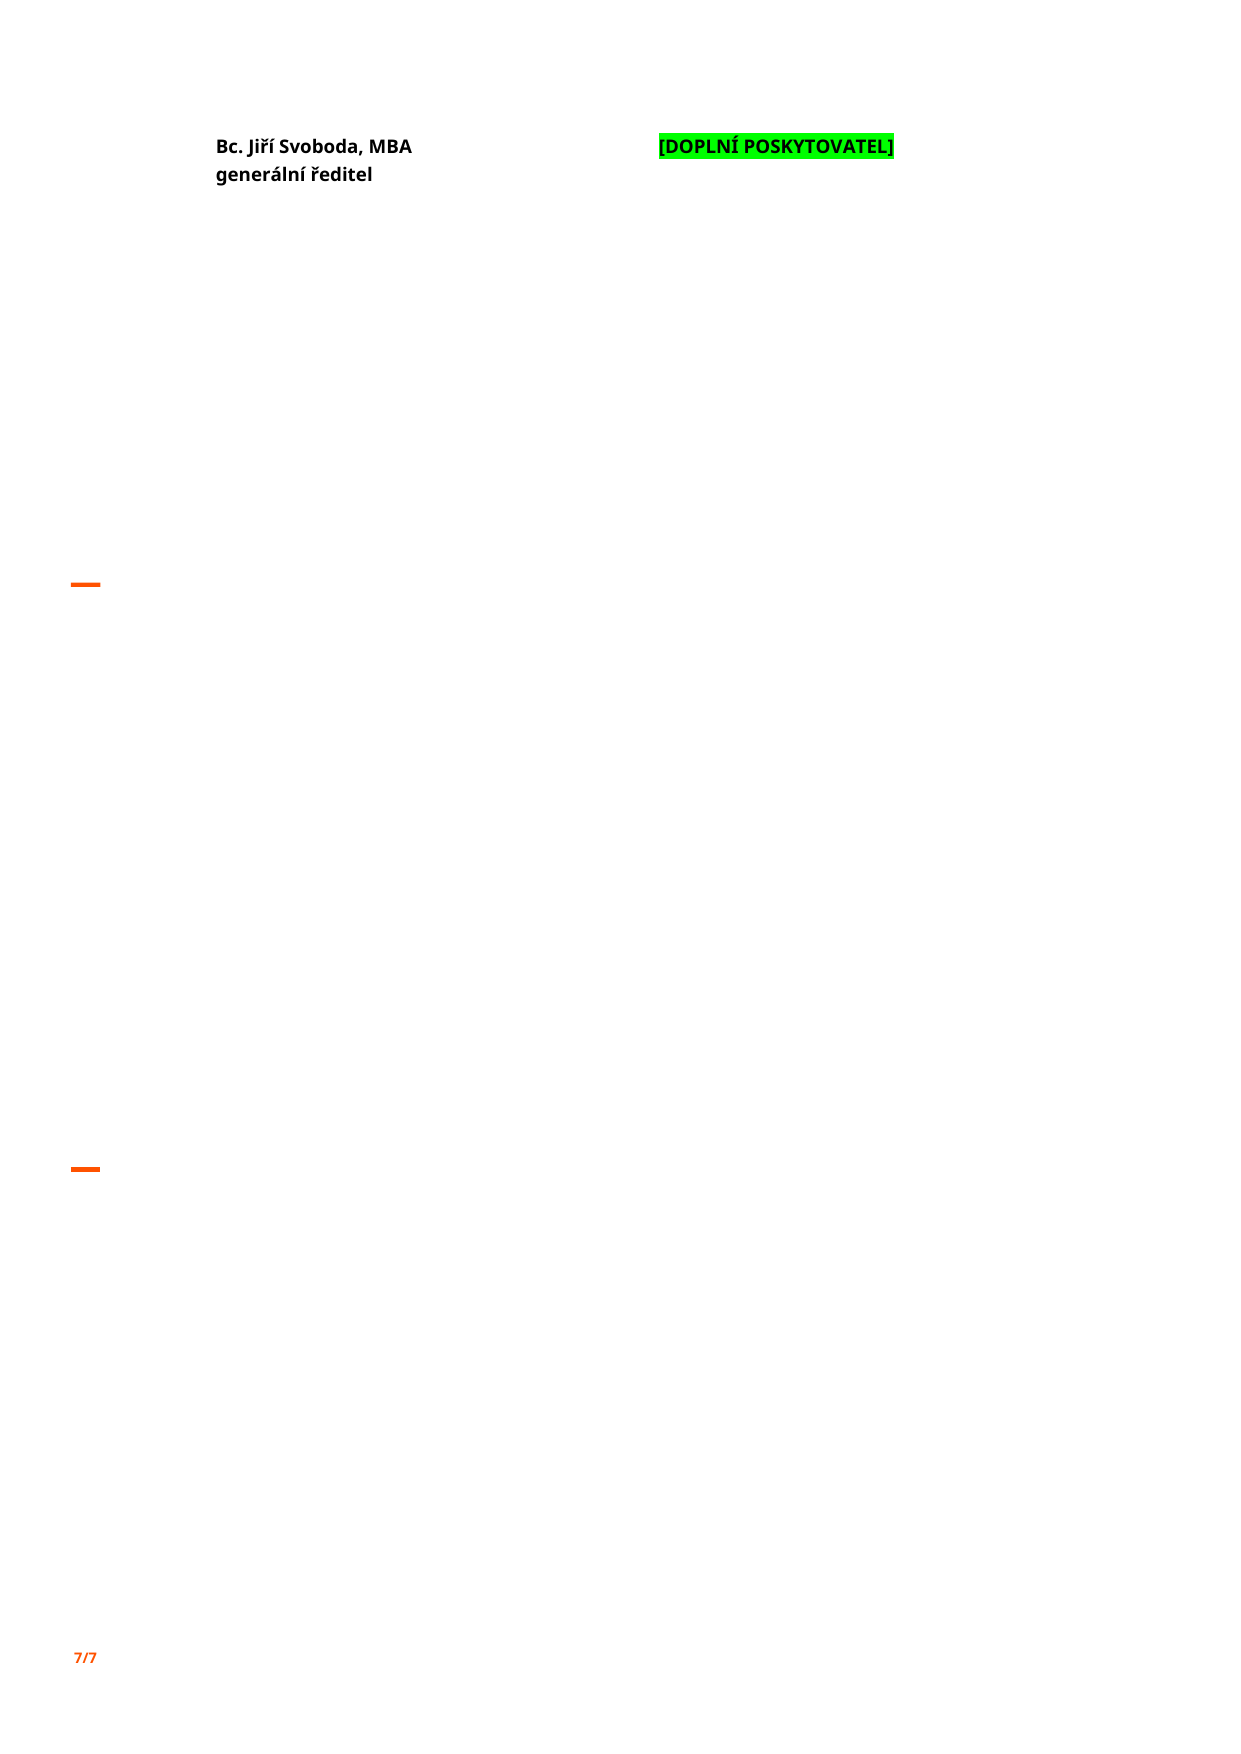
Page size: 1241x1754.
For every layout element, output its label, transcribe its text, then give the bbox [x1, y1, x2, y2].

text Bc. Jiří Svoboda, MBA [DOPLNÍ POSKYTOVATEL] generální ředitel [216, 133, 1122, 187]
